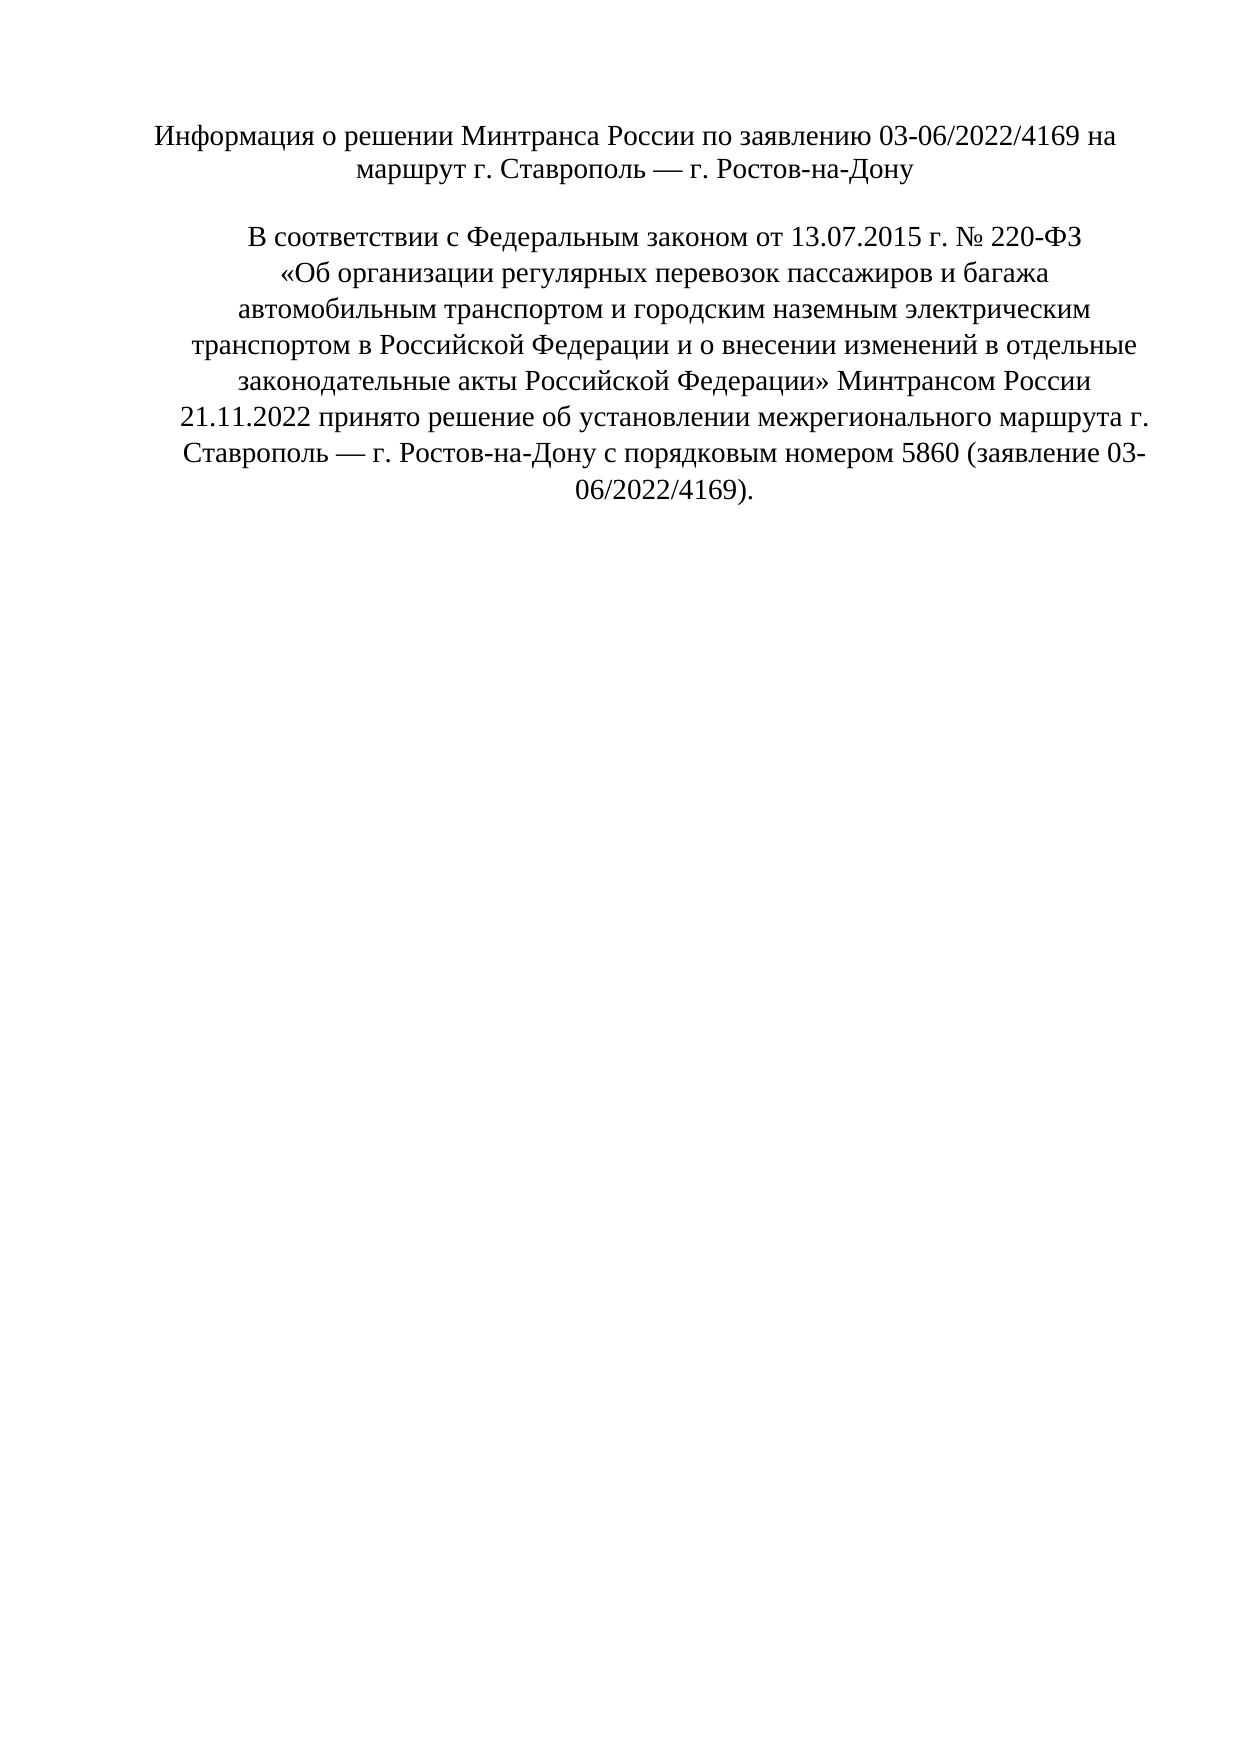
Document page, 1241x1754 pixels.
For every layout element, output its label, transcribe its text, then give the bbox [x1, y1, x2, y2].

text Информация о решении Минтранса России по заявлению 03-06/2022/4169 на маршрут г. Ставрополь — г. Ростов-на-Дону [118, 118, 1152, 185]
text В соответствии с Федеральным законом от 13.07.2015 г. № 220-ФЗ «Об организации регулярных перевозок пассажиров и багажа автомобильным транспортом и городским наземным электрическим транспортом в Российской Федерации и о внесении изменений в отдельные законодательные акты Российской Федерации» Минтрансом России 21.11.2022 принято решение об установлении межрегионального маршрута г. Ставрополь — г. Ростов-на-Дону с порядковым номером 5860 (заявление 03-06/2022/4169). [177, 219, 1152, 505]
